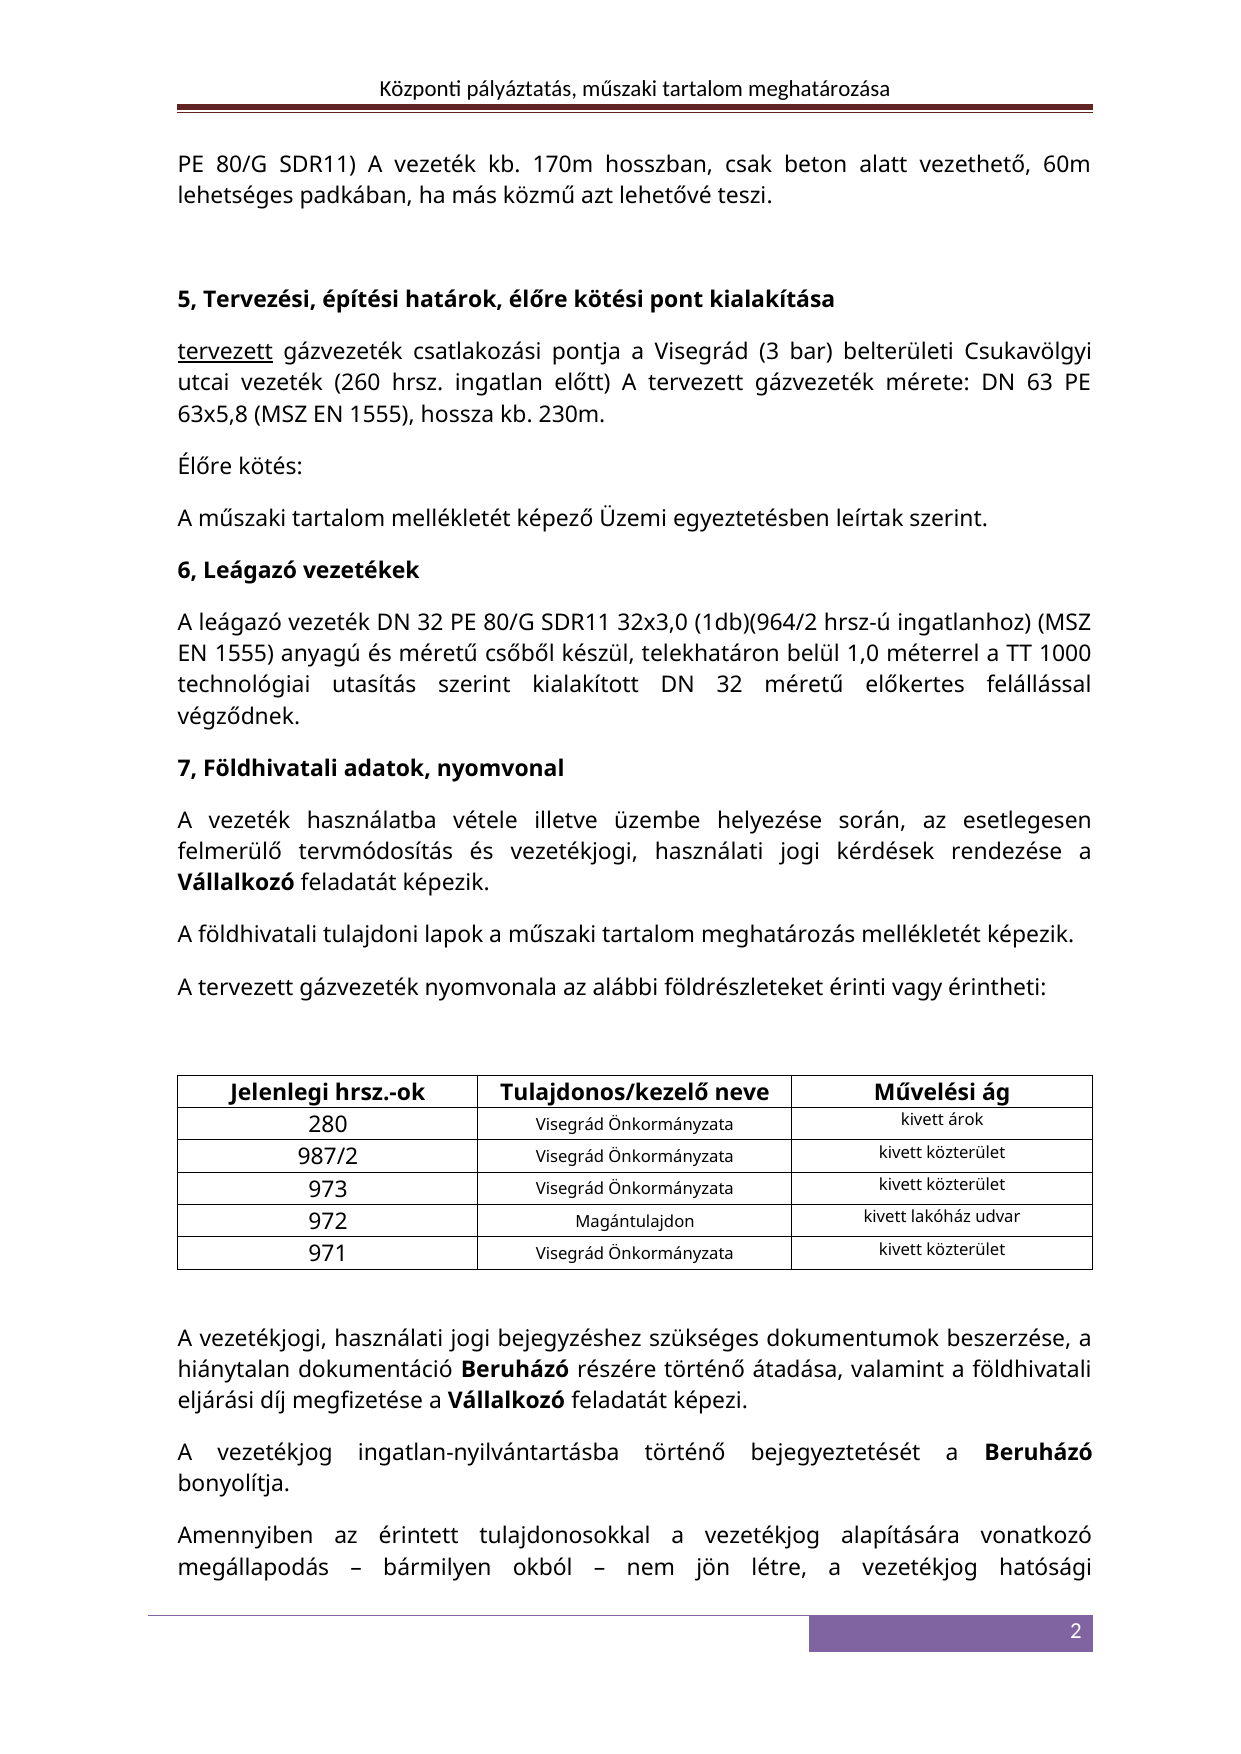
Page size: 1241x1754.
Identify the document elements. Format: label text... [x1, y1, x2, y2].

table_cell 973 [178, 1173, 477, 1204]
table_cell Visegrád Önkormányzata [478, 1173, 791, 1204]
text A műszaki tartalom mellékletét képező Üzemi egyeztetésben leírtak szerint. [177, 502, 1093, 533]
text 5, Tervezési, építési határok, élőre kötési pont kialakítása [177, 283, 1093, 314]
text A tervezett gázvezeték nyomvonala az alábbi földrészleteket érinti vagy érintheti: [177, 971, 1093, 1002]
table_cell kivett közterület [792, 1237, 1092, 1268]
text 6, Leágazó vezetékek [177, 554, 1093, 585]
text 7, Földhivatali adatok, nyomvonal [177, 752, 1093, 783]
table_cell Visegrád Önkormányzata [478, 1140, 791, 1172]
table_cell 280 [178, 1108, 477, 1139]
table_cell Visegrád Önkormányzata [478, 1237, 791, 1268]
table_cell kivett közterület [792, 1140, 1092, 1172]
table_cell 987/2 [178, 1140, 477, 1172]
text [177, 148, 1093, 210]
text A földhivatali tulajdoni lapok a műszaki tartalom meghatározás mellékletét képezik. [177, 918, 1093, 950]
table_cell kivett lakóház udvar [792, 1205, 1092, 1236]
text A vezeték használatba vétele illetve üzembe helyezése során, az esetlegesen felmerülő tervmódosítás és vezetékjogi, használati jogi kérdések rendezése a Vállalkozó feladatát képezik. [177, 804, 1093, 898]
table_header Jelenlegi hrsz.-ok [178, 1076, 477, 1107]
text A leágazó vezeték DN 32 PE 80/G SDR11 32x3,0 (1db)(964/2 hrsz-ú ingatlanhoz) (MSZ EN 1555) anyagú és méretű csőből készül, telekhatáron belül 1,0 méterrel a TT 1000 technológiai utasítás szerint kialakított DN 32 méretű előkertes felállással végződnek. [177, 606, 1093, 731]
table_cell Magántulajdon [478, 1205, 791, 1236]
table_header Tulajdonos/kezelő neve [478, 1076, 791, 1107]
table_header Művelési ág [792, 1076, 1092, 1107]
table_cell kivett árok [792, 1108, 1092, 1139]
table_cell kivett közterület [792, 1173, 1092, 1204]
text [177, 1519, 1093, 1582]
text A vezetékjogi, használati jogi bejegyzéshez szükséges dokumentumok beszerzése, a hiánytalan dokumentáció Beruházó részére történő átadása, valamint a földhivatali eljárási díj megfizetése a Vállalkozó feladatát képezi. [177, 1322, 1093, 1415]
text tervezett gázvezeték csatlakozási pontja a Visegrád (3 bar) belterületi Csukavölgyi utcai vezeték (260 hrsz. ingatlan előtt) A tervezett gázvezeték mérete: DN 63 PE 63x5,8 (MSZ EN 1555), hossza kb. 230m. [177, 335, 1093, 429]
table_cell 971 [178, 1237, 477, 1268]
text Élőre kötés: [177, 450, 1093, 481]
table_cell Visegrád Önkormányzata [478, 1108, 791, 1139]
text A vezetékjog ingatlan-nyilvántartásba történő bejegyeztetését a Beruházó bonyolítja. [177, 1436, 1093, 1499]
table_cell 972 [178, 1205, 477, 1236]
